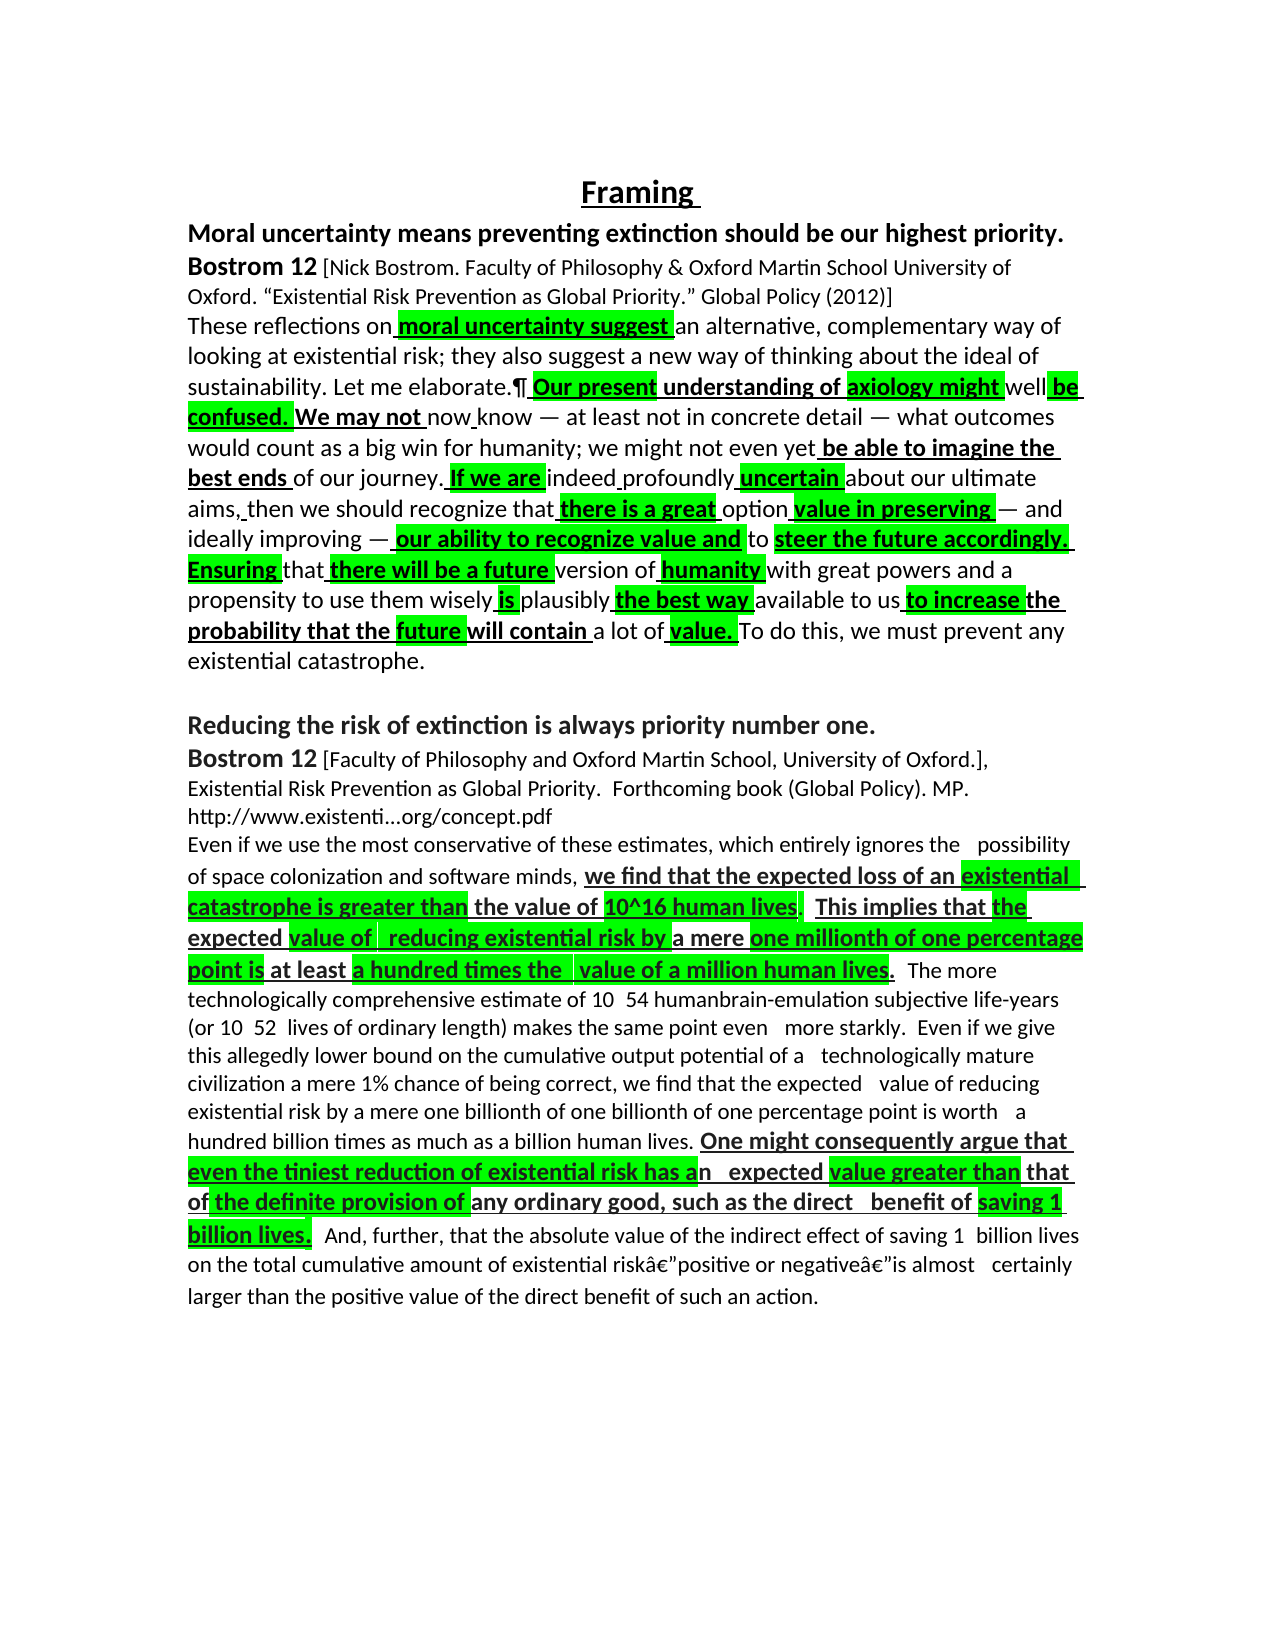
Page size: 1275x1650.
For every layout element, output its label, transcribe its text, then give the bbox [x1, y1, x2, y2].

text Moral uncertainty means preventing extinction should be our highest priority. Bostrom 12 [Nick Bostrom. Faculty of Philosophy & Oxford Martin School University of Oxford. “Existential Risk Prevention as Global Priority.” Global Policy (2012)] These reflections on moral uncertainty suggest an alternative, complementary way of looking at existential risk; they also suggest a new way of thinking about the ideal of sustainability. Let me elaborate.¶ Our present understanding of axiology might well be confused. We may not now know — at least not in concrete detail — what outcomes would count as a big win for humanity; we might not even yet be able to imagine the best ends of our journey. If we are indeed profoundly uncertain about our ultimate aims, then we should recognize that there is a great option value in preserving — and ideally improving — our ability to recognize value and to steer the future accordingly. Ensuring that there will be a future version of humanity with great powers and a propensity to use them wisely is plausibly the best way available to us to increase the probability that the future will contain a lot of value. To do this, we must prevent any existential catastrophe. [187, 216, 1087, 676]
text Reducing the risk of extinction is always priority number one. Bostrom 12 [Faculty of Philosophy and Oxford Martin School, University of Oxford.], Existential Risk Prevention as Global Priority. Forthcoming book (Global Policy). MP. http://www.existenti...org/concept.pdf Even if we use the most conservative of these estimates, which entirely ignores the possibility of space colonization and software minds, we find that the expected loss of an existential catastrophe is greater than the value of 10^16 human lives. This implies that the expected value of reducing existential risk by a mere one millionth of one percentage point is at least a hundred times the value of a million human lives. The more technologically comprehensive estimate of 10 54 humanbrain-emulation subjective life-years (or 10 52 lives of ordinary length) makes the same point even more starkly. Even if we give this allegedly lower bound on the cumulative output potential of a technologically mature civilization a mere 1% chance of being correct, we find that the expected value of reducing existential risk by a mere one billionth of one billionth of one percentage point is worth a hundred billion times as much as a billion human lives. One might consequently argue that even the tiniest reduction of existential risk has an expected value greater than that of the definite provision of any ordinary good, such as the direct benefit of saving 1 billion lives. And, further, that the absolute value of the indirect effect of saving 1 billion lives on the total cumulative amount of existential riskâ€”positive or negativeâ€”is almost certainly larger than the positive value of the direct benefit of such an action. [187, 708, 1087, 1311]
subtitle Framing [187, 171, 1087, 212]
